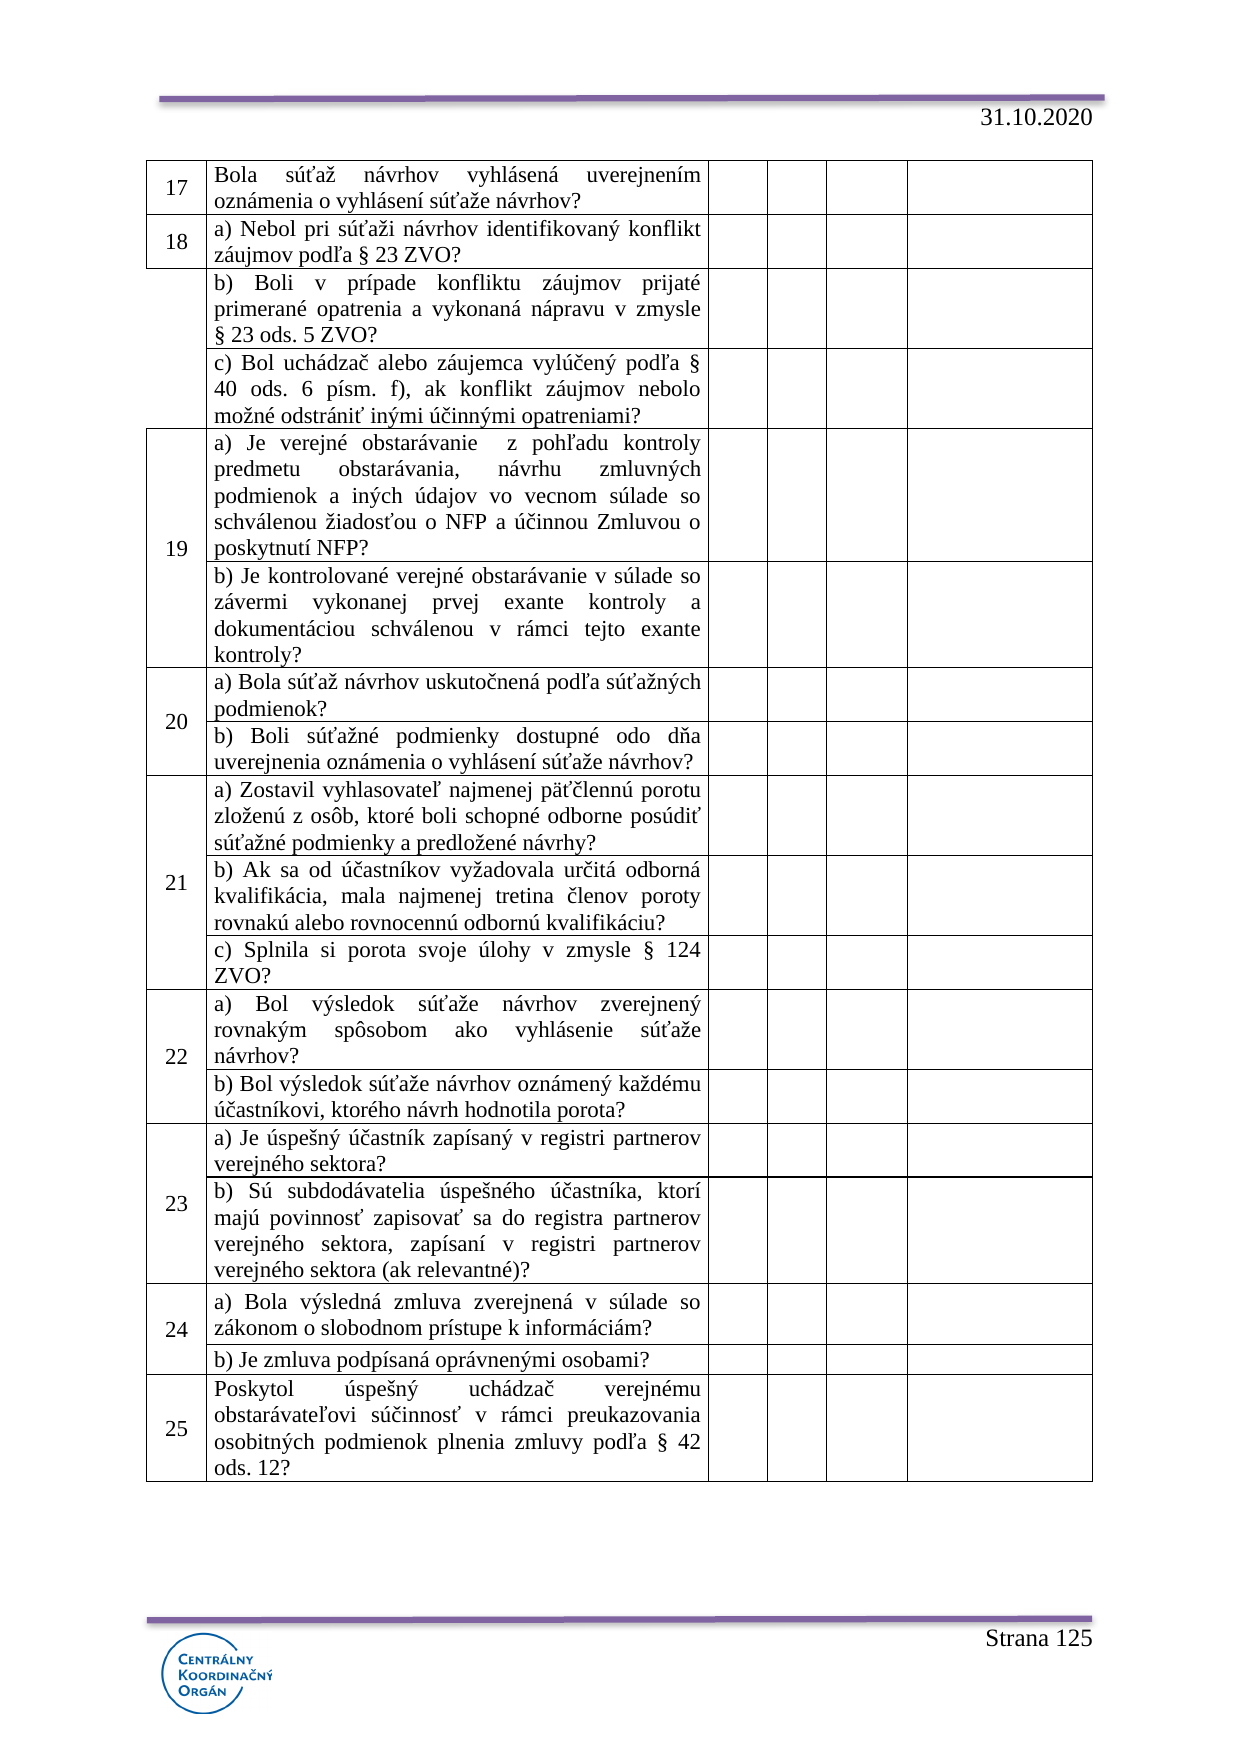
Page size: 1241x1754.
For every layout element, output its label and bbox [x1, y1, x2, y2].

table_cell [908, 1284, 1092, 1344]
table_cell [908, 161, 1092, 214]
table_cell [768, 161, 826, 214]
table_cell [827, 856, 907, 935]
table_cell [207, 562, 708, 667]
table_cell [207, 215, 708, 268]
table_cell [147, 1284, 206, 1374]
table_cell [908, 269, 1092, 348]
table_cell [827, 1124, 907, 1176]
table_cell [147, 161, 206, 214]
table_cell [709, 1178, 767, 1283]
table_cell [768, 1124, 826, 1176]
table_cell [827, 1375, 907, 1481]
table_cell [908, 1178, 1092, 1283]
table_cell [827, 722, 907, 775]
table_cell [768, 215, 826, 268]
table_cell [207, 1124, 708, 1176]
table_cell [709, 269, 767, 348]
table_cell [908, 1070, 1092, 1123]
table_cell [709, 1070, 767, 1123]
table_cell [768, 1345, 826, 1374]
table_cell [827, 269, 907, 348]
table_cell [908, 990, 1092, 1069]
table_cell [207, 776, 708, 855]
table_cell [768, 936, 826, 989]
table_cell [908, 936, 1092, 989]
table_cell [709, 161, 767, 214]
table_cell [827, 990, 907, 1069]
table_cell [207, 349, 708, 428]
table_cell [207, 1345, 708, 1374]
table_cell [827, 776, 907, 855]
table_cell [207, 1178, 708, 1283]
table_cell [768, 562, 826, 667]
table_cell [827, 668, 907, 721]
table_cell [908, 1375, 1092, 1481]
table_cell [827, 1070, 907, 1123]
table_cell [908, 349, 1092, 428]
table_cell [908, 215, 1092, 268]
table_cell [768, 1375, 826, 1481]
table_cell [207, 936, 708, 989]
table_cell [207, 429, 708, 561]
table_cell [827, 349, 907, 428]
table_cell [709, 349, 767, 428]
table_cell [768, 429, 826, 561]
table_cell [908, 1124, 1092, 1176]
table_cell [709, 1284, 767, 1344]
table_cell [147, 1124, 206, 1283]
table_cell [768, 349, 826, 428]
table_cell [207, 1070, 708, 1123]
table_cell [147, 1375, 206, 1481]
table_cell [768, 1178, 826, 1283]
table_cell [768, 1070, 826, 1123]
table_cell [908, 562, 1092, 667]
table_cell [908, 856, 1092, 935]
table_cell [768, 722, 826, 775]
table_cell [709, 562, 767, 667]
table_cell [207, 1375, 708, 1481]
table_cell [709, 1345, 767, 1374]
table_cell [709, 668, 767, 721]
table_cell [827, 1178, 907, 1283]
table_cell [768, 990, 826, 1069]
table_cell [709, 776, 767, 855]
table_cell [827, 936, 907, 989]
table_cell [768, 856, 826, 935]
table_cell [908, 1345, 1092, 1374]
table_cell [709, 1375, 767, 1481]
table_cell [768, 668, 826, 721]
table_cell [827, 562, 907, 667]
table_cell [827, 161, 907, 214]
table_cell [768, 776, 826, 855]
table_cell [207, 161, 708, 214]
picture [159, 1631, 272, 1713]
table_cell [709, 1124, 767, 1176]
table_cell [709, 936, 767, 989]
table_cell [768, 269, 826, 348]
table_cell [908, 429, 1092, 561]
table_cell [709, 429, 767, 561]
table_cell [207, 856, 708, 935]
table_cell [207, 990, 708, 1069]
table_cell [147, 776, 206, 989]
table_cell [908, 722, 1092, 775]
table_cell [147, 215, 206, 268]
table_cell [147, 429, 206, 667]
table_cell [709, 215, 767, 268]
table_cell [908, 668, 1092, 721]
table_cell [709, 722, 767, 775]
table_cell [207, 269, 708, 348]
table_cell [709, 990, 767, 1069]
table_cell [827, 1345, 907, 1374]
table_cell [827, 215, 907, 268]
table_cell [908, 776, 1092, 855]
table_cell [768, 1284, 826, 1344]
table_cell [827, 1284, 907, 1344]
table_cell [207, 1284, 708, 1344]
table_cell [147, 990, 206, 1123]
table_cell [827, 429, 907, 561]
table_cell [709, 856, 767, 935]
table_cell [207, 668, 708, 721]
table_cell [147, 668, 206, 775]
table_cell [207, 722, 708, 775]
